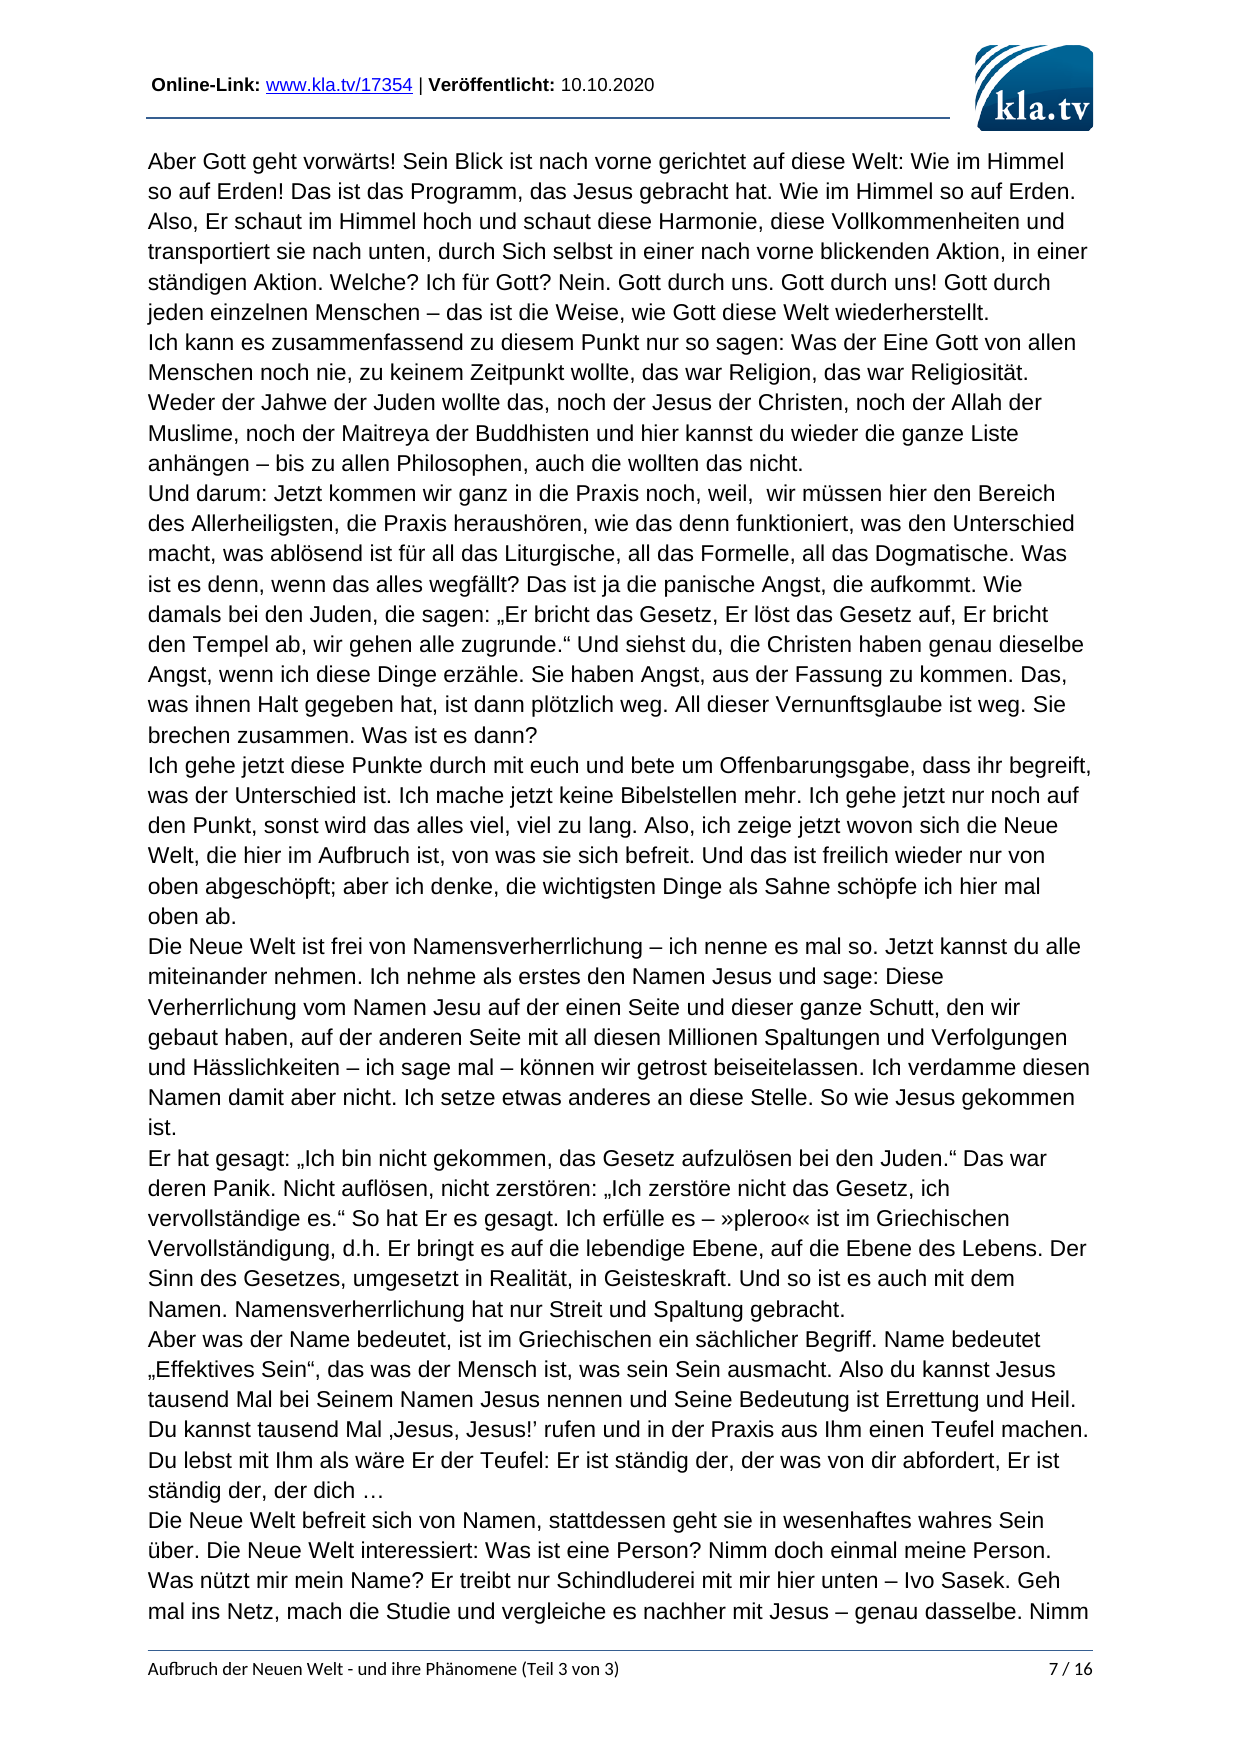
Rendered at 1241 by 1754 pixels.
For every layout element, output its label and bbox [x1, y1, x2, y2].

text [148, 148, 1093, 1624]
